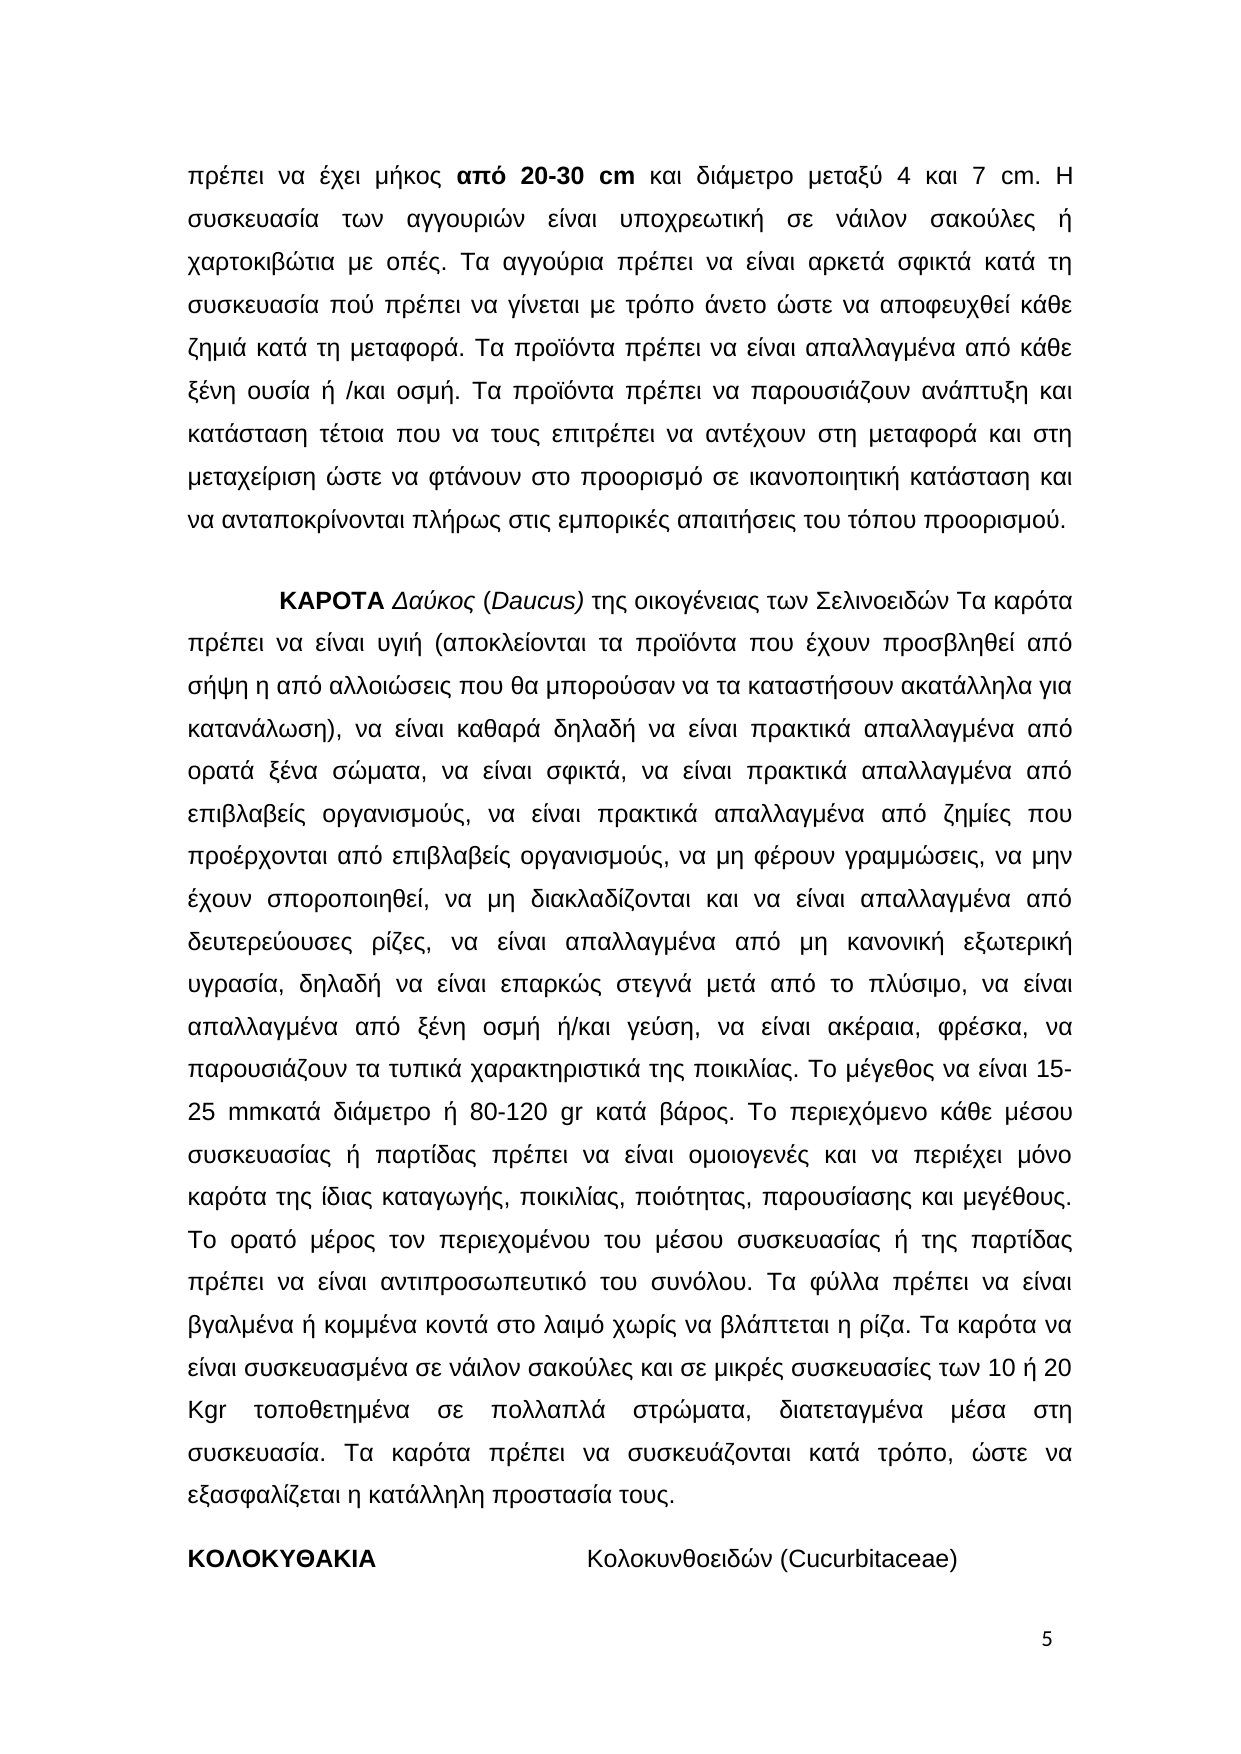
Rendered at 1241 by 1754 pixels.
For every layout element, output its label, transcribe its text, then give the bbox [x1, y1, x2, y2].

text ΚΑΡΟΤΑ Δαύκος (Daucus) της οικογένειας των Σελινοειδών Τα καρότα πρέπει να είναι υγιή (αποκλείονται τα προϊόντα που έχουν προσβληθεί από σήψη η από αλλοιώσεις που θα μπορούσαν να τα καταστήσουν ακατάλληλα για κατανάλωση), να είναι καθαρά δηλαδή να είναι πρακτικά απαλλαγμένα από ορατά ξένα σώματα, να είναι σφικτά, να είναι πρακτικά απαλλαγμένα από επιβλαβείς οργανισμούς, να είναι πρακτικά απαλλαγμένα από ζημίες που προέρχονται από επιβλαβείς οργανισμούς, να μη φέρουν γραμμώσεις, να μην έχουν σποροποιηθεί, να μη διακλαδίζονται και να είναι απαλλαγμένα από δευτερεύουσες ρίζες, να είναι απαλλαγμένα από μη κανονική εξωτερική υγρασία, δηλαδή να είναι επαρκώς στεγνά μετά από το πλύσιμο, να είναι απαλλαγμένα από ξένη οσμή ή/και γεύση, να είναι ακέραια, φρέσκα, να παρουσιάζουν τα τυπικά χαρακτηριστικά της ποικιλίας. Το μέγεθος να είναι 15-25 mmκατά διάμετρο ή 80-120 gr κατά βάρος. Το περιεχόμενο κάθε μέσου συσκευασίας ή παρτίδας πρέπει να είναι ομοιογενές και να περιέχει μόνο καρότα της ίδιας καταγωγής, ποικιλίας, ποιότητας, παρουσίασης και μεγέθους. Το ορατό μέρος τον περιεχομένου του μέσου συσκευασίας ή της παρτίδας πρέπει να είναι αντιπροσωπευτικό του συνόλου. Τα φύλλα πρέπει να είναι βγαλμένα ή κομμένα κοντά στο λαιμό χωρίς να βλάπτεται η ρίζα. Τα καρότα να είναι συσκευασμένα σε νάιλον σακούλες και σε μικρές συσκευασίες των 10 ή 20 Kgr τοποθετημένα σε πολλαπλά στρώματα, διατεταγμένα μέσα στη συσκευασία. Τα καρότα πρέπει να συσκευάζονται κατά τρόπο, ώστε να εξασφαλίζεται η κατάλληλη προστασία τους. [187, 575, 1073, 1512]
text ΚΟΛΟΚΥΘΑΚΙΑ Koλοκυνθοειδών (Cucurbitaceae) [187, 1533, 1073, 1576]
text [187, 150, 1073, 537]
